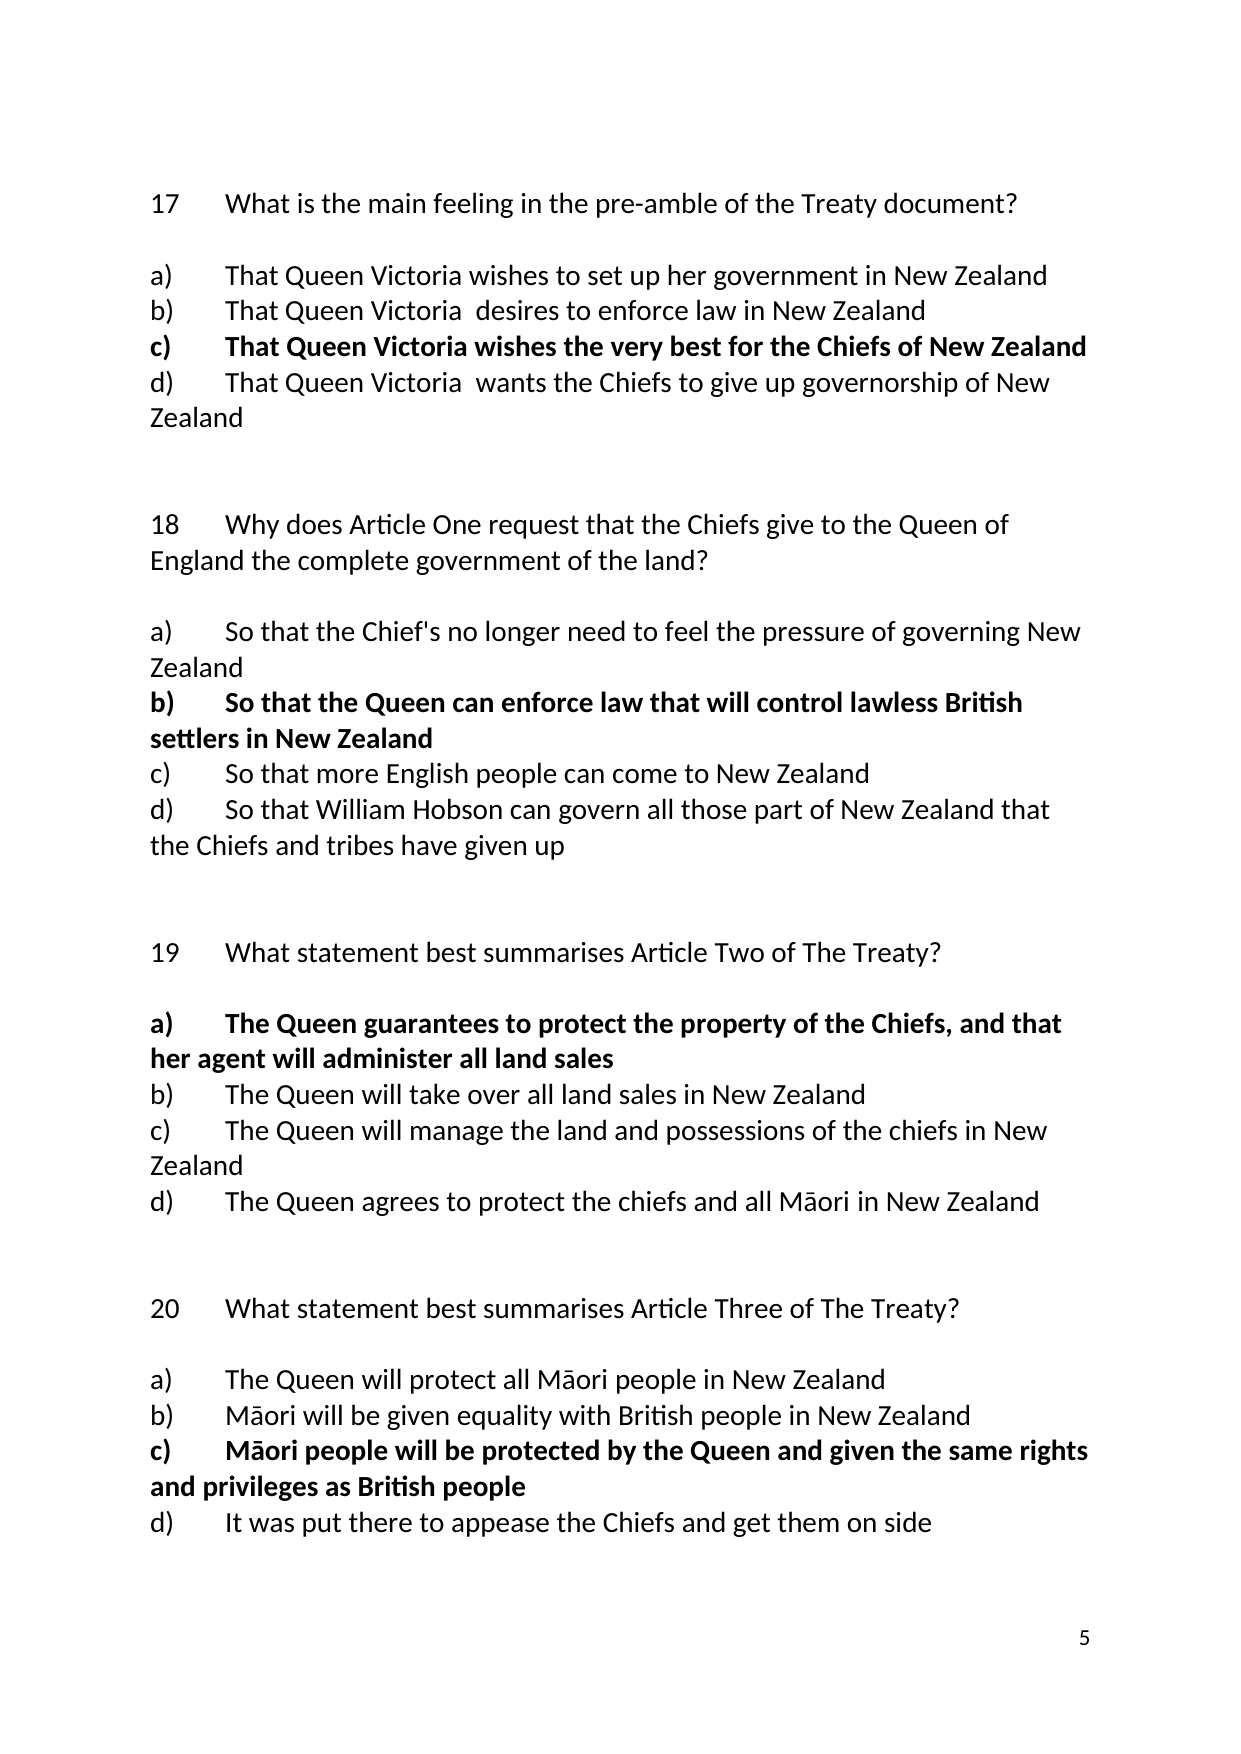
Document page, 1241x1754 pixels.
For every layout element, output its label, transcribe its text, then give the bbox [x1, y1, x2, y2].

text a) That Queen Victoria wishes to set up her government in New Zealand [150, 257, 1090, 292]
text d) That Queen Victoria wants the Chiefs to give up governorship of New Zealand [150, 364, 1090, 435]
text 17 What is the main feeling in the pre-amble of the Treaty document? [150, 186, 1090, 221]
text d) It was put there to appease the Chiefs and get them on side [150, 1504, 1090, 1539]
text c) The Queen will manage the land and possessions of the chiefs in New Zealand [150, 1112, 1090, 1183]
text d) So that William Hobson can govern all those part of New Zealand that the Chiefs and tribes have given up [150, 791, 1090, 862]
text b) That Queen Victoria desires to enforce law in New Zealand [150, 292, 1090, 328]
text c) That Queen Victoria wishes the very best for the Chiefs of New Zealand [150, 328, 1090, 364]
text c) So that more English people can come to New Zealand [150, 756, 1090, 791]
text 20 What statement best summarises Article Three of The Treaty? [150, 1290, 1090, 1326]
text b) So that the Queen can enforce law that will control lawless British settlers in New Zealand [150, 684, 1090, 756]
text b) The Queen will take over all land sales in New Zealand [150, 1076, 1090, 1112]
text a) The Queen guarantees to protect the property of the Chiefs, and that her agent will administer all land sales [150, 1005, 1090, 1076]
text c) Māori people will be protected by the Queen and given the same rights and privileges as British people [150, 1432, 1090, 1504]
text 19 What statement best summarises Article Two of The Treaty? [150, 934, 1090, 969]
text d) The Queen agrees to protect the chiefs and all Māori in New Zealand [150, 1183, 1090, 1219]
text a) The Queen will protect all Māori people in New Zealand [150, 1361, 1090, 1397]
text 18 Why does Article One request that the Chiefs give to the Queen of England the complete government of the land? [150, 506, 1090, 577]
text a) So that the Chief's no longer need to feel the pressure of governing New Zealand [150, 613, 1090, 684]
text b) Māori will be given equality with British people in New Zealand [150, 1397, 1090, 1432]
